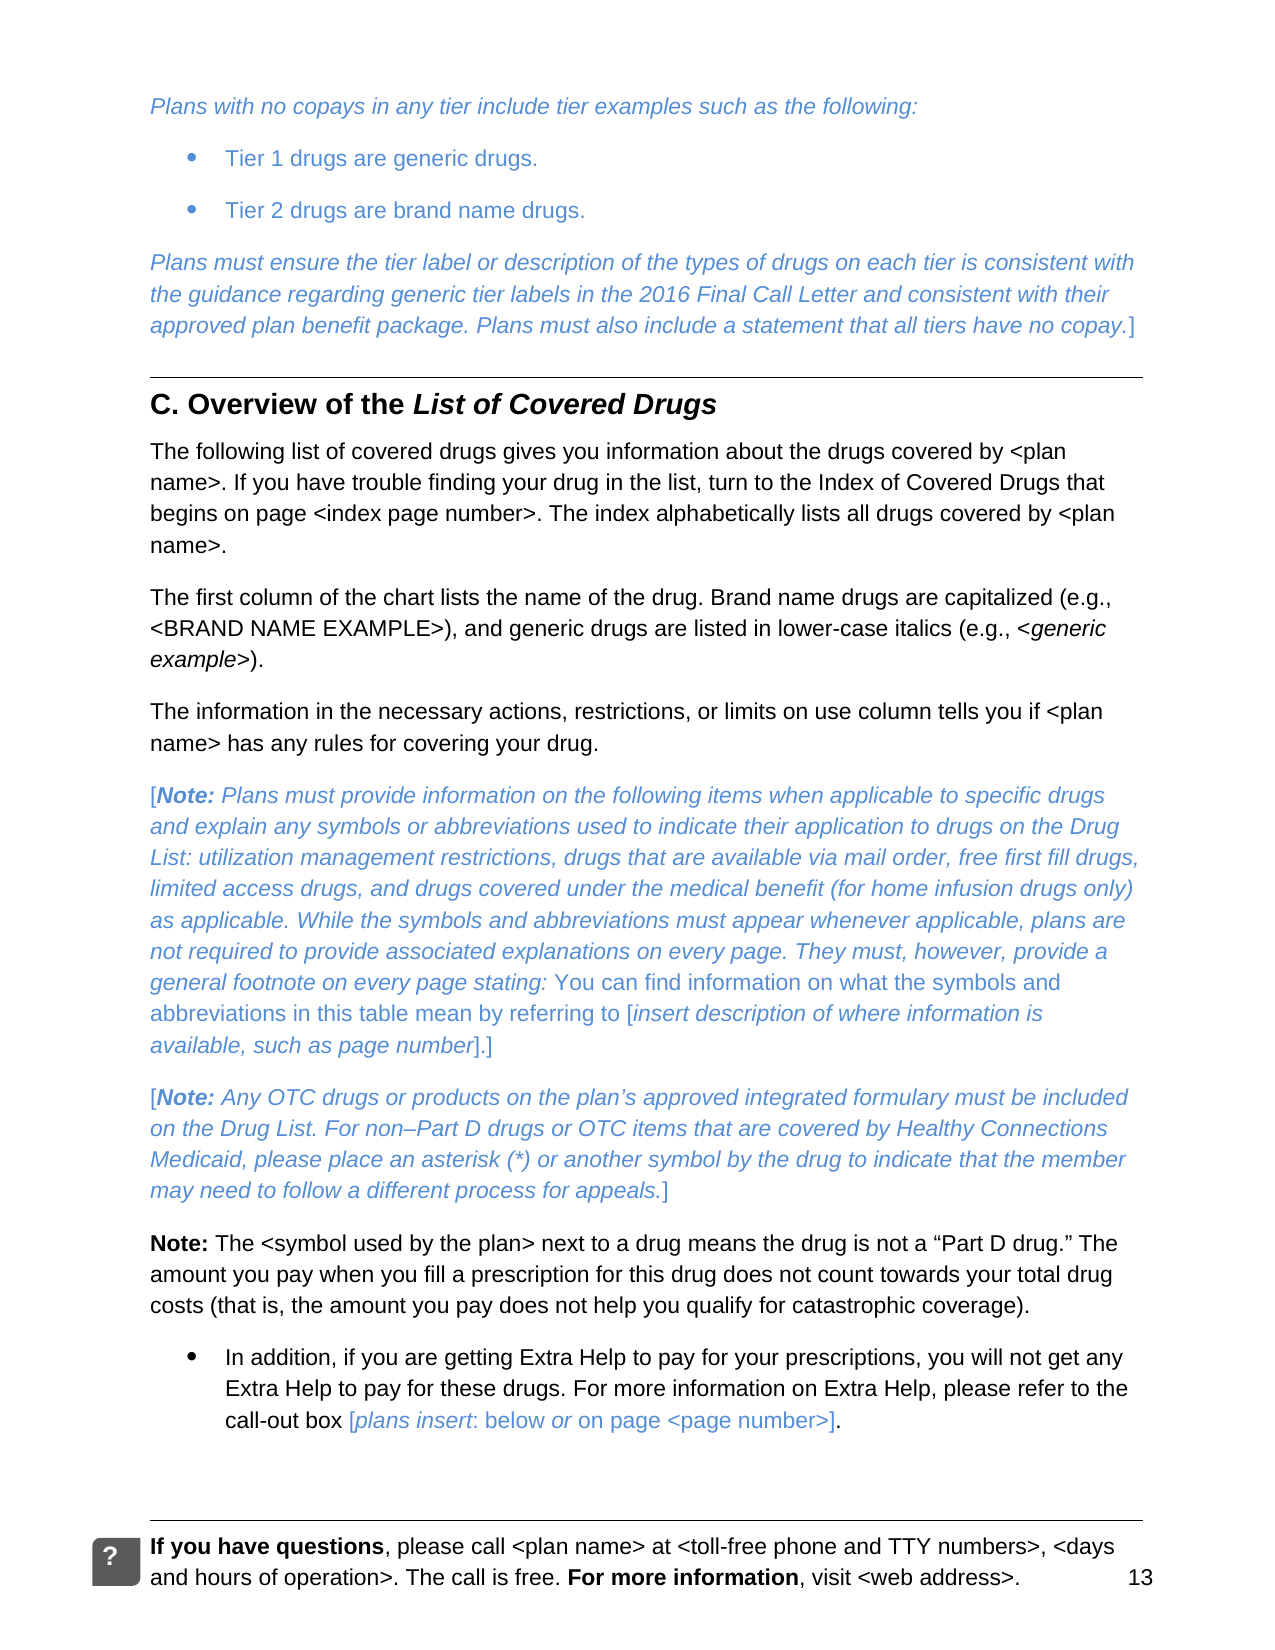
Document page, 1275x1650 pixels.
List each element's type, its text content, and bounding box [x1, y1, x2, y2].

subtitle Overview of the List of Covered Drugs [150, 378, 1143, 422]
text The following list of covered drugs gives you information about the drugs covered by <plan name>. If you have trouble finding your drug in the list, turn to the Index of Covered Drugs that begins on page <index page number>. The index alphabetically lists all drugs covered by <plan name>. [150, 434, 1143, 559]
list Tier 1 drugs are generic drugs. [187, 142, 1068, 173]
text The information in the necessary actions, restrictions, or limits on use column tells you if <plan name> has any rules for covering your drug. [150, 695, 1143, 757]
text Plans must ensure the tier label or description of the types of drugs on each tier is consistent with the guidance regarding generic tier labels in the 2016 Final Call Letter and consistent with their approved plan benefit package. Plans must also include a statement that all tiers have no copay.] [150, 246, 1143, 339]
text [Note: Any OTC drugs or products on the plan’s approved integrated formulary must be included on the Drug List. For non–Part D drugs or OTC items that are covered by Healthy Connections Medicaid, please place an asterisk (*) or another symbol by the drug to indicate that the member may need to follow a different process for appeals.] [150, 1080, 1143, 1205]
list In addition, if you are getting Extra Help to pay for your prescriptions, you will not get any Extra Help to pay for these drugs. For more information on Extra Help, please refer to the call-out box [plans insert: below or on page <page number>]. [187, 1341, 1143, 1434]
list Tier 2 drugs are brand name drugs. [187, 194, 1068, 225]
text The first column of the chart lists the name of the drug. Brand name drugs are capitalized (e.g., <BRAND NAME EXAMPLE>), and generic drugs are listed in lower-case italics (e.g., <generic example>). [150, 580, 1143, 674]
text Plans with no copays in any tier include tier examples such as the following: [150, 89, 1143, 121]
text Note: The <symbol used by the plan> next to a drug means the drug is not a “Part D drug.” The amount you pay when you fill a prescription for this drug does not count towards your total drug costs (that is, the amount you pay does not help you qualify for catastrophic coverage). [150, 1226, 1143, 1320]
text [Note: Plans must provide information on the following items when applicable to specific drugs and explain any symbols or abbreviations used to indicate their application to drugs on the Drug List: utilization management restrictions, drugs that are available via mail order, free first fill drugs, limited access drugs, and drugs covered under the medical benefit (for home infusion drugs only) as applicable. While the symbols and abbreviations must appear whenever applicable, plans are not required to provide associated explanations on every page. They must, however, provide a general footnote on every page stating: You can find information on what the symbols and abbreviations in this table mean by referring to [insert description of where information is available, such as page number].] [150, 778, 1143, 1059]
